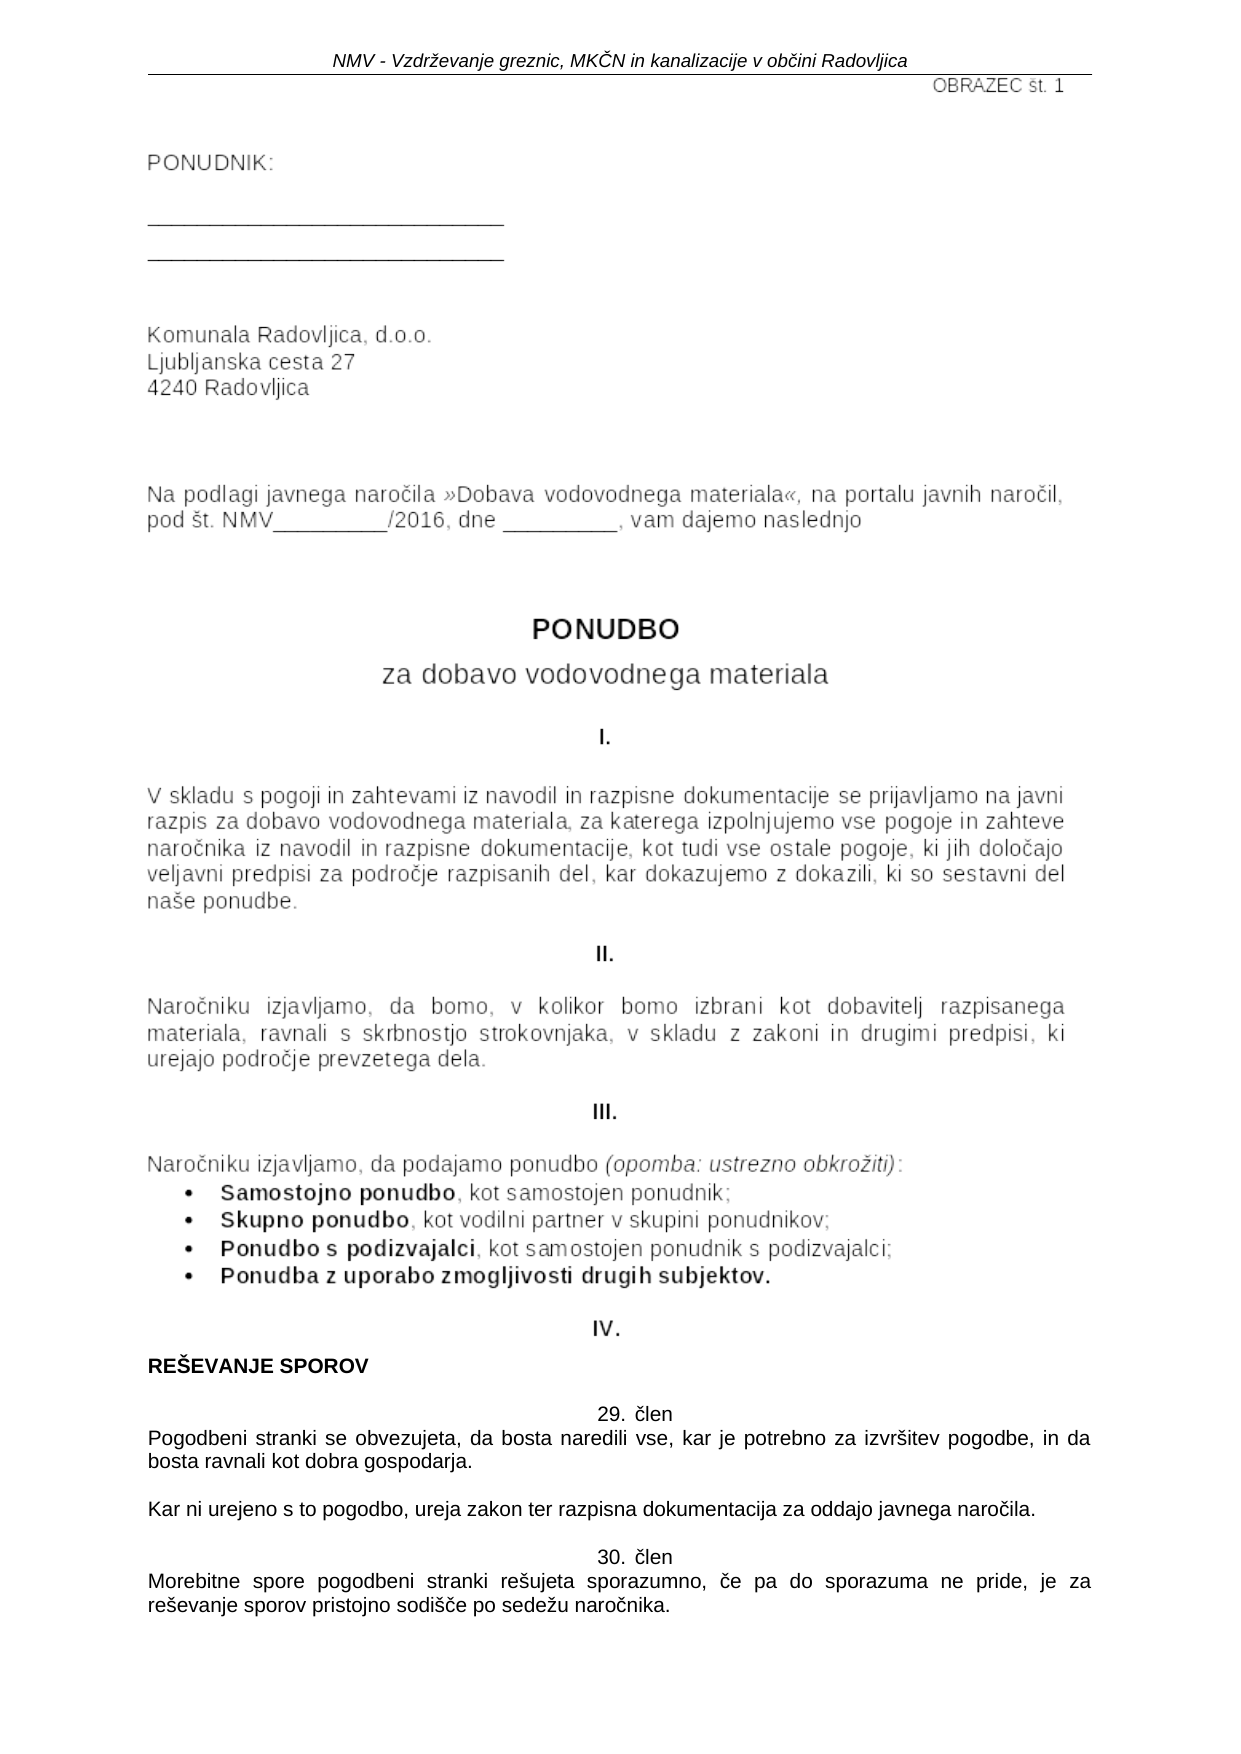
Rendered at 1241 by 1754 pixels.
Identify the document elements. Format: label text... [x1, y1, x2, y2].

list člen [177, 1401, 1092, 1425]
text REŠEVANJE SPOROV [148, 1353, 1092, 1377]
text Kar ni urejeno s to pogodbo, ureja zakon ter razpisna dokumentacija za oddajo javnega naročila. [148, 1497, 1092, 1521]
text Morebitne spore pogodbeni stranki rešujeta sporazumno, če pa do sporazuma ne pride, je za reševanje sporov pristojno sodišče po sedežu naročnika. [148, 1569, 1092, 1617]
text Pogodbeni stranki se obvezujeta, da bosta naredili vse, kar je potrebno za izvršitev pogodbe, in da bosta ravnali kot dobra gospodarja. [148, 1425, 1092, 1473]
list člen [177, 1545, 1092, 1569]
